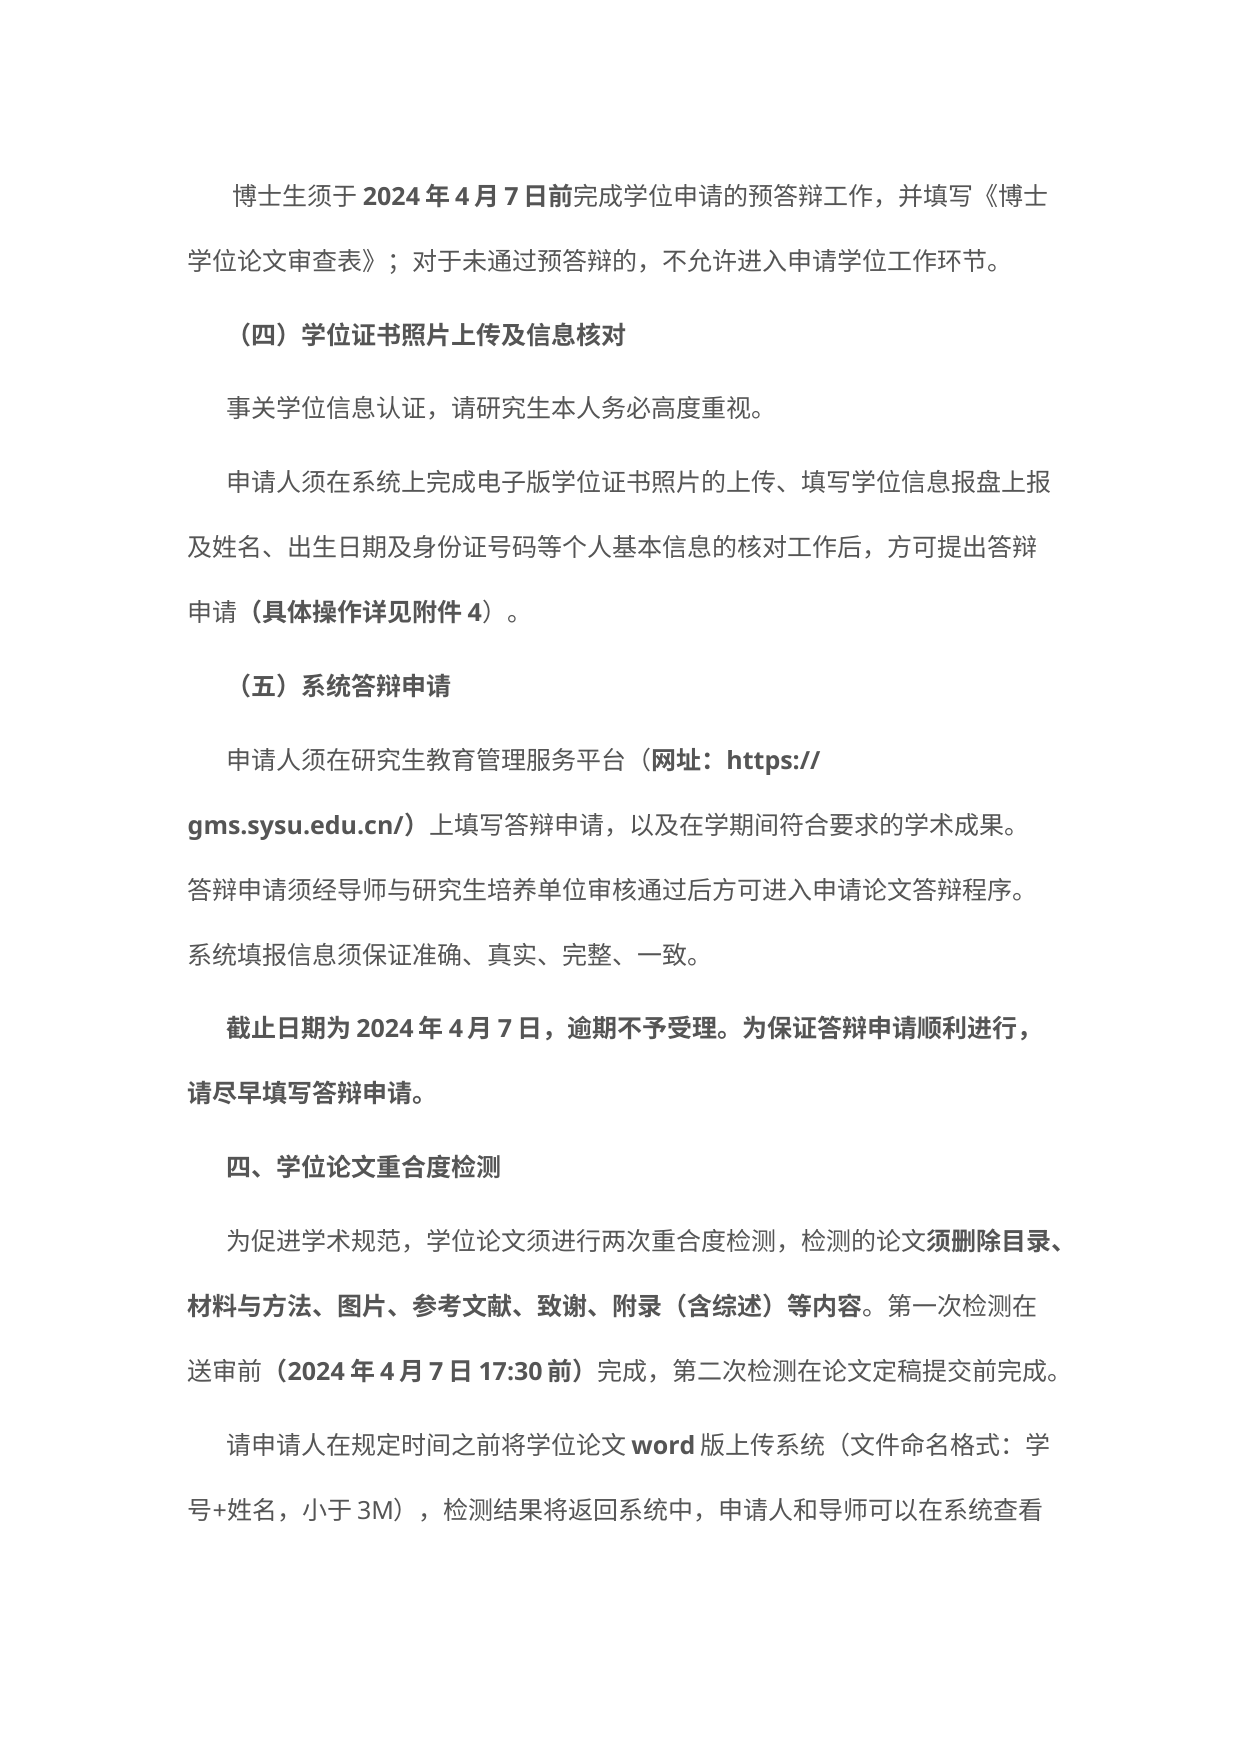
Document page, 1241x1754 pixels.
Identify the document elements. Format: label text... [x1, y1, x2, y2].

text （四）学位证书照片上传及信息核对 [187, 301, 1053, 366]
text 申请人须在研究生教育管理服务平台（网址：https://gms.sysu.edu.cn/）上填写答辩申请，以及在学期间符合要求的学术成果。答辩申请须经导师与研究生培养单位审核通过后方可进入申请论文答辩程序。系统填报信息须保证准确、真实、完整、一致。 [187, 726, 1053, 986]
text 博士生须于2024年4月7日前完成学位申请的预答辩工作，并填写《博士学位论文审查表》；对于未通过预答辩的，不允许进入申请学位工作环节。 [187, 162, 1053, 292]
text （五）系统答辩申请 [187, 652, 1053, 717]
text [187, 1411, 1053, 1541]
text 四、学位论文重合度检测 [187, 1133, 1053, 1198]
text 事关学位信息认证，请研究生本人务必高度重视。 [187, 374, 1053, 439]
text 申请人须在系统上完成电子版学位证书照片的上传、填写学位信息报盘上报及姓名、出生日期及身份证号码等个人基本信息的核对工作后，方可提出答辩申请（具体操作详见附件4）。 [187, 448, 1053, 643]
text 截止日期为2024年4月7日，逾期不予受理。为保证答辩申请顺利进行，请尽早填写答辩申请。 [187, 994, 1053, 1124]
text 为促进学术规范，学位论文须进行两次重合度检测，检测的论文须删除目录、材料与方法、图片、参考文献、致谢、附录（含综述）等内容。第一次检测在送审前（2024年4月7日17:30前）完成，第二次检测在论文定稿提交前完成。 [187, 1207, 1053, 1402]
